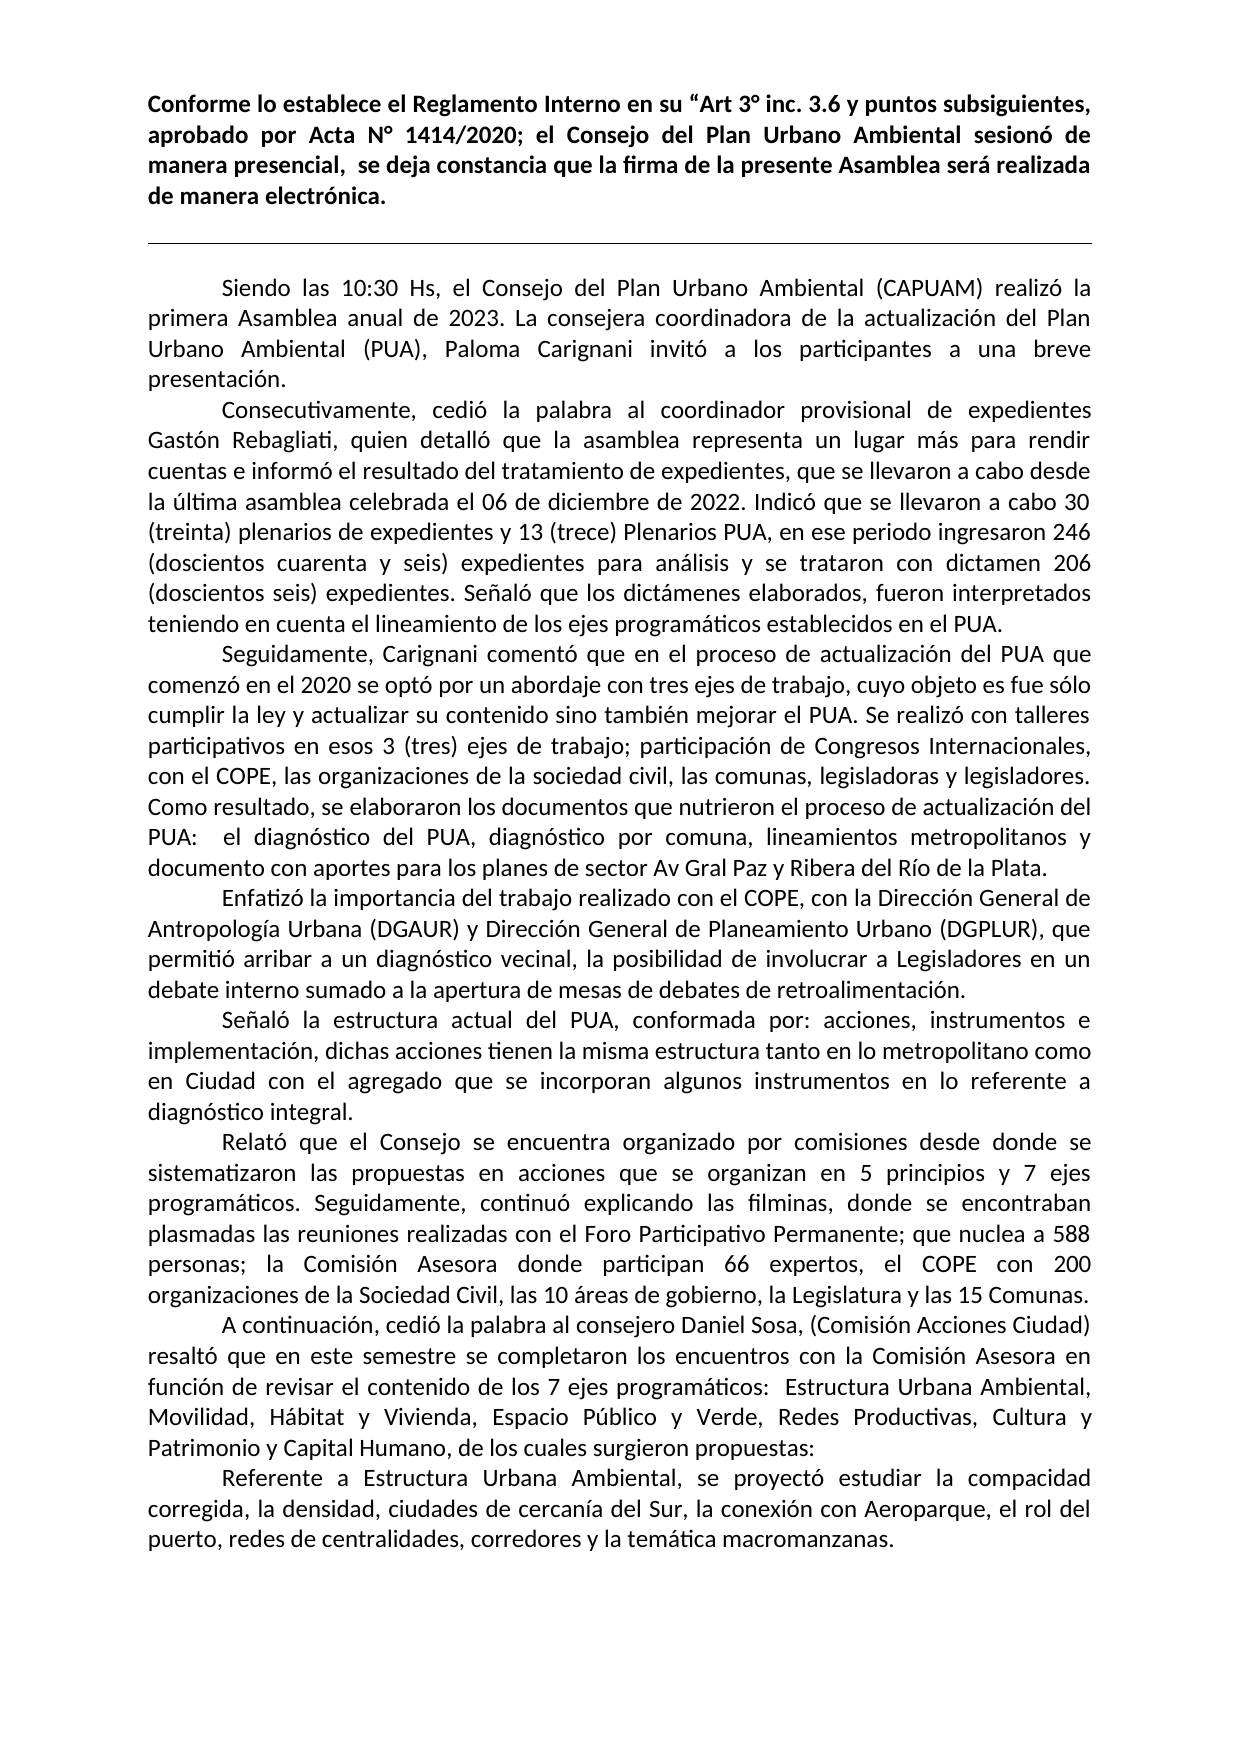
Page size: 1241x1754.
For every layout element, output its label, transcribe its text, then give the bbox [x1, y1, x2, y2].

text A continuación, cedió la palabra al consejero Daniel Sosa, (Comisión Acciones Ciudad) resaltó que en este semestre se completaron los encuentros con la Comisión Asesora en función de revisar el contenido de los 7 ejes programáticos: Estructura Urbana Ambiental, Movilidad, Hábitat y Vivienda, Espacio Público y Verde, Redes Productivas, Cultura y Patrimonio y Capital Humano, de los cuales surgieron propuestas: [148, 1310, 1092, 1462]
text Señaló la estructura actual del PUA, conformada por: acciones, instrumentos e implementación, dichas acciones tienen la misma estructura tanto en lo metropolitano como en Ciudad con el agregado que se incorporan algunos instrumentos en lo referente a diagnóstico integral. [148, 1004, 1092, 1127]
text Relató que el Consejo se encuentra organizado por comisiones desde donde se sistematizaron las propuestas en acciones que se organizan en 5 principios y 7 ejes programáticos. Seguidamente, continuó explicando las filminas, donde se encontraban plasmadas las reuniones realizadas con el Foro Participativo Permanente; que nuclea a 588 personas; la Comisión Asesora donde participan 66 expertos, el COPE con 200 organizaciones de la Sociedad Civil, las 10 áreas de gobierno, la Legislatura y las 15 Comunas. [148, 1127, 1092, 1310]
text Siendo las 10:30 Hs, el Consejo del Plan Urbano Ambiental (CAPUAM) realizó la primera Asamblea anual de 2023. La consejera coordinadora de la actualización del Plan Urbano Ambiental (PUA), Paloma Carignani invitó a los participantes a una breve presentación. [148, 272, 1092, 394]
text Referente a Estructura Urbana Ambiental, se proyectó estudiar la compacidad corregida, la densidad, ciudades de cercanía del Sur, la conexión con Aeroparque, el rol del puerto, redes de centralidades, corredores y la temática macromanzanas. [148, 1462, 1092, 1554]
text Enfatizó la importancia del trabajo realizado con el COPE, con la Dirección General de Antropología Urbana (DGAUR) y Dirección General de Planeamiento Urbano (DGPLUR), que permitió arribar a un diagnóstico vecinal, la posibilidad de involucrar a Legisladores en un debate interno sumado a la apertura de mesas de debates de retroalimentación. [148, 882, 1092, 1004]
text Consecutivamente, cedió la palabra al coordinador provisional de expedientes Gastón Rebagliati, quien detalló que la asamblea representa un lugar más para rendir cuentas e informó el resultado del tratamiento de expedientes, que se llevaron a cabo desde la última asamblea celebrada el 06 de diciembre de 2022. Indicó que se llevaron a cabo 30 (treinta) plenarios de expedientes y 13 (trece) Plenarios PUA, en ese periodo ingresaron 246 (doscientos cuarenta y seis) expedientes para análisis y se trataron con dictamen 206 (doscientos seis) expedientes. Señaló que los dictámenes elaborados, fueron interpretados teniendo en cuenta el lineamiento de los ejes programáticos establecidos en el PUA. [148, 394, 1092, 638]
text Conforme lo establece el Reglamento Interno en su “Art 3° inc. 3.6 y puntos subsiguientes, aprobado por Acta N° 1414/2020; el Consejo del Plan Urbano Ambiental sesionó de manera presencial, se deja constancia que la firma de la presente Asamblea será realizada de manera electrónica. [148, 88, 1092, 210]
text Seguidamente, Carignani comentó que en el proceso de actualización del PUA que comenzó en el 2020 se optó por un abordaje con tres ejes de trabajo, cuyo objeto es fue sólo cumplir la ley y actualizar su contenido sino también mejorar el PUA. Se realizó con talleres participativos en esos 3 (tres) ejes de trabajo; participación de Congresos Internacionales, con el COPE, las organizaciones de la sociedad civil, las comunas, legisladoras y legisladores. Como resultado, se elaboraron los documentos que nutrieron el proceso de actualización del PUA: el diagnóstico del PUA, diagnóstico por comuna, lineamientos metropolitanos y documento con aportes para los planes de sector Av Gral Paz y Ribera del Río de la Plata. [148, 638, 1092, 882]
